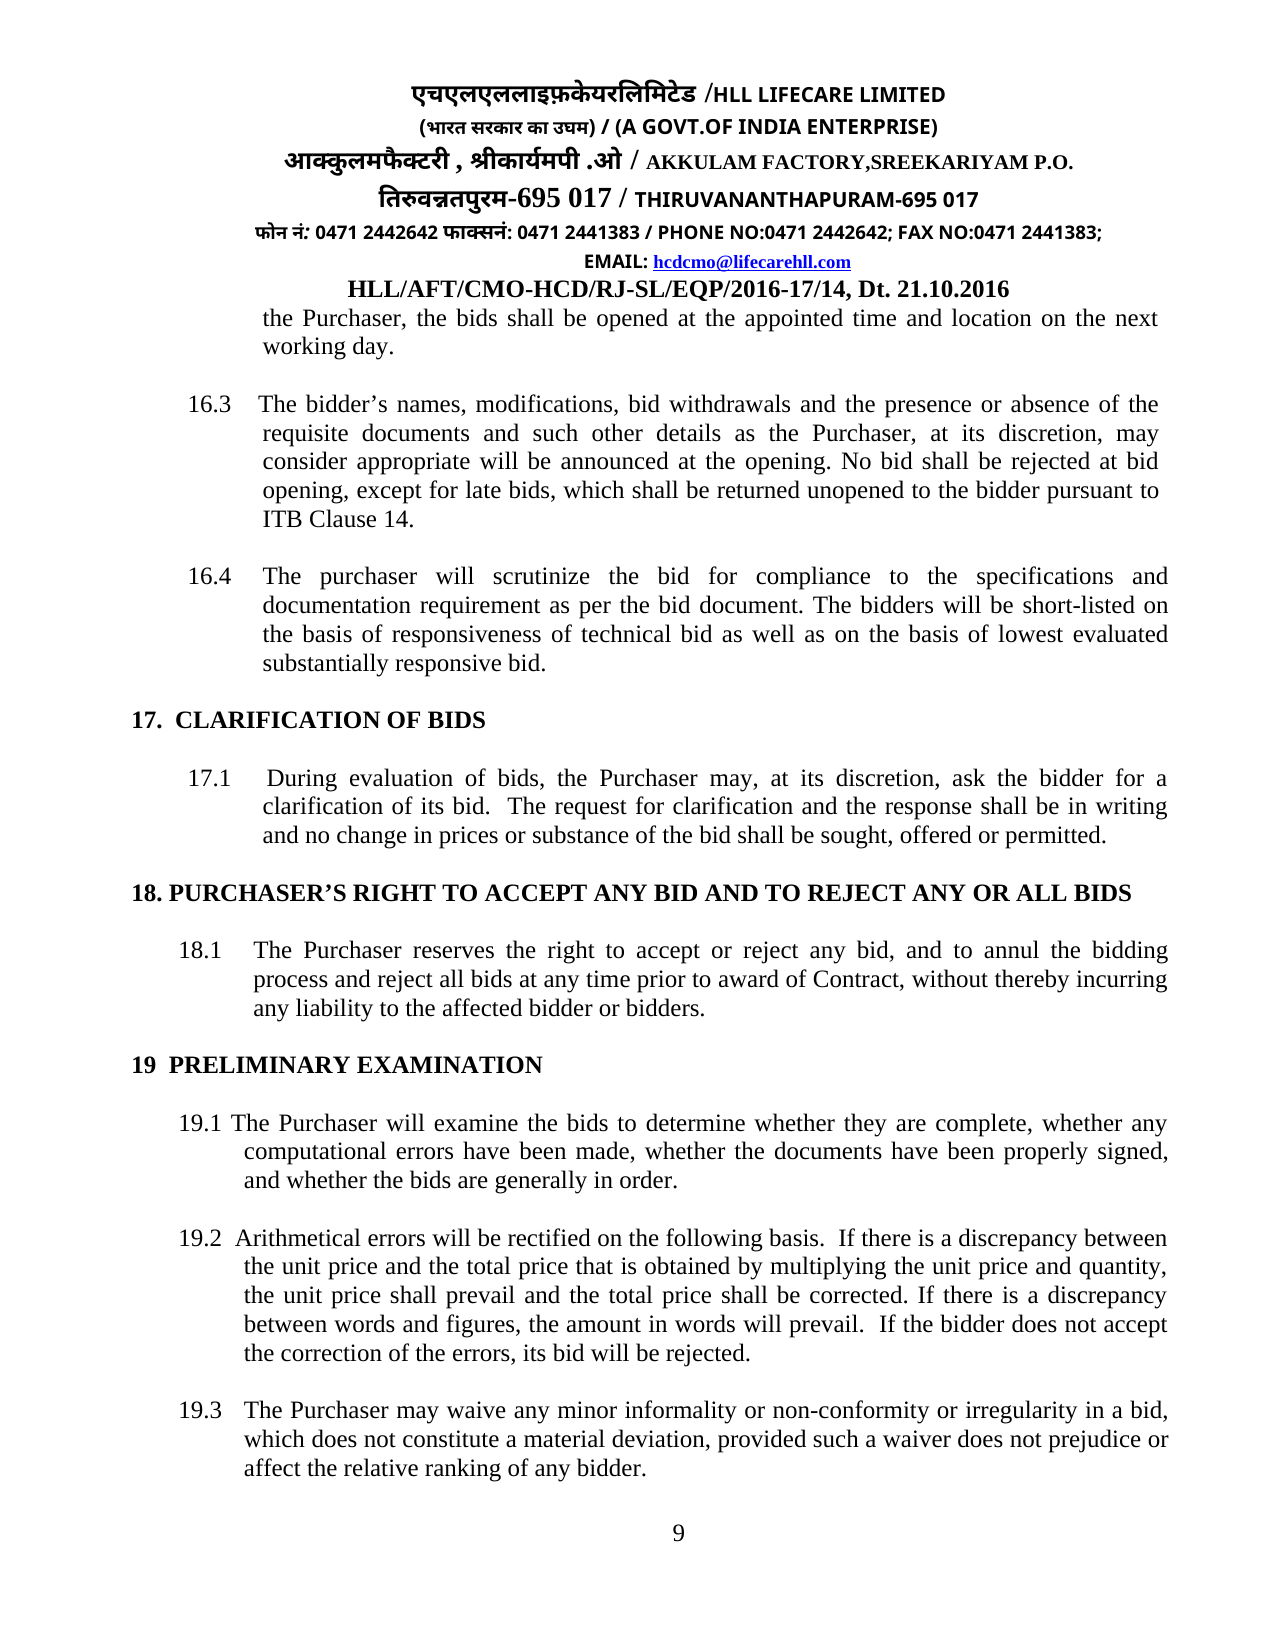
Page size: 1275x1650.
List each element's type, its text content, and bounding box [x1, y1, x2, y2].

list PRELIMINARY EXAMINATION [131, 1050, 1226, 1079]
text 17. CLARIFICATION OF BIDS [131, 705, 1226, 734]
text 19.1 The Purchaser will examine the bids to determine whether they are complete, whether any computational errors have been made, whether the documents have been properly signed, and whether the bids are generally in order. [178, 1108, 1169, 1194]
text 16.4 The purchaser will scrutinize the bid for compliance to the specifications and documentation requirement as per the bid document. The bidders will be short-listed on the basis of responsiveness of technical bid as well as on the basis of lowest evaluated substantially responsive bid. [187, 561, 1169, 676]
text 18. PURCHASER’S RIGHT TO ACCEPT ANY BID AND TO REJECT ANY OR ALL BIDS [131, 878, 1169, 906]
text 19.3 The Purchaser may waive any minor informality or non-conformity or irregularity in a bid, which does not constitute a material deviation, provided such a waiver does not prejudice or affect the relative ranking of any bidder. [178, 1395, 1169, 1481]
text 19.2 Arithmetical errors will be rectified on the following basis. If there is a discrepancy between the unit price and the total price that is obtained by multiplying the unit price and quantity, the unit price shall prevail and the total price shall be corrected. If there is a discrepancy between words and figures, the amount in words will prevail. If the bidder does not accept the correction of the errors, its bid will be rejected. [178, 1223, 1169, 1366]
text 17.1 During evaluation of bids, the Purchaser may, at its discretion, ask the bidder for a clarification of its bid. The request for clarification and the response shall be in writing and no change in prices or substance of the bid shall be sought, offered or permitted. [187, 763, 1169, 849]
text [187, 303, 1160, 360]
text 18.1 The Purchaser reserves the right to accept or reject any bid, and to annul the bidding process and reject all bids at any time prior to award of Contract, without thereby incurring any liability to the affected bidder or bidders. [178, 935, 1169, 1021]
text 16.3 The bidder’s names, modifications, bid withdrawals and the presence or absence of the requisite documents and such other details as the Purchaser, at its discretion, may consider appropriate will be announced at the opening. No bid shall be rejected at bid opening, except for late bids, which shall be returned unopened to the bidder pursuant to ITB Clause 14. [187, 389, 1160, 533]
